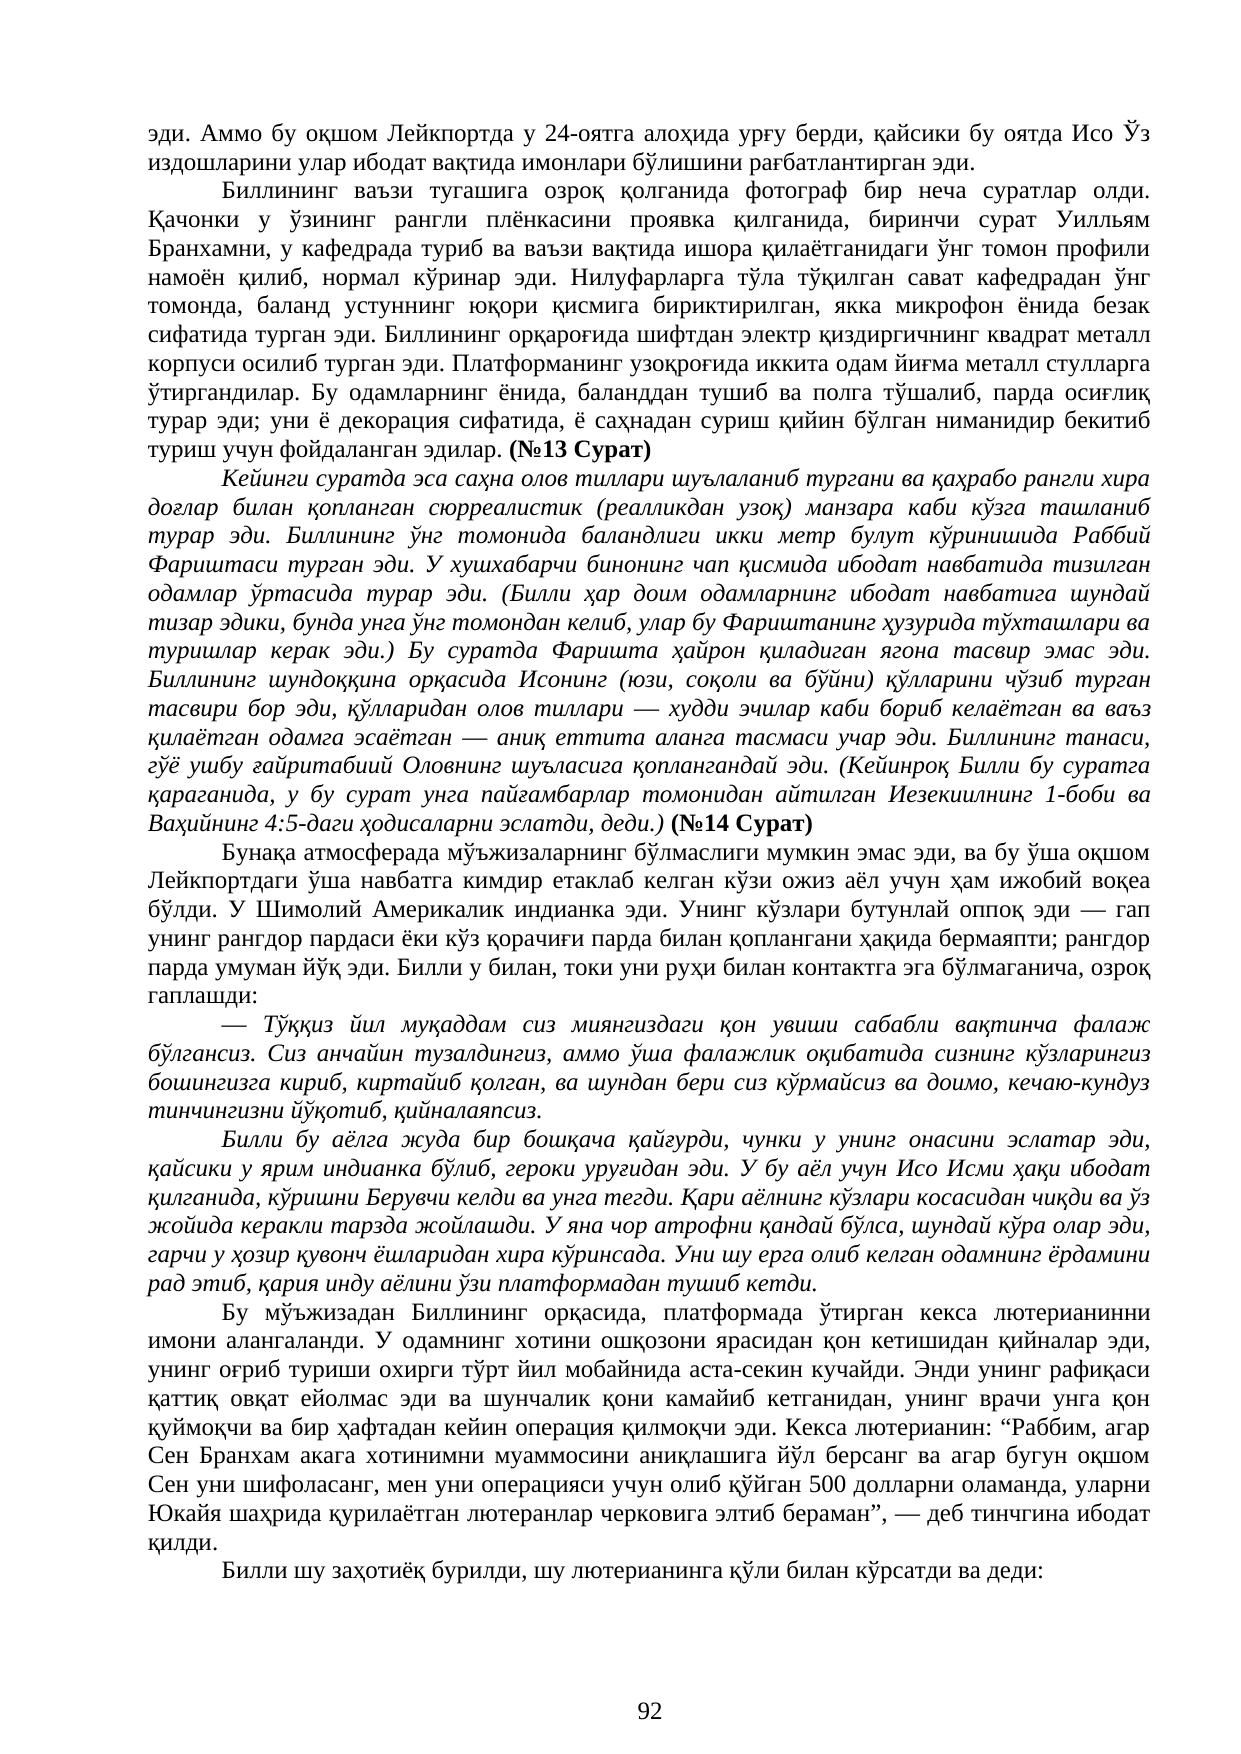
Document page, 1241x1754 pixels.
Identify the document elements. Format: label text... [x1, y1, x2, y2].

text Бунақа атмосферада мўъжизаларнинг бўлмаслиги мумкин эмас эди, ва бу ўша оқшом Лейкпортдаги ўша навбатга кимдир етаклаб келган кўзи ожиз аёл учун ҳам ижобий воқеа бўлди. У Шимолий Америкалик индианка эди. Унинг кўзлари бутунлай оппоқ эди ― гап унинг рангдор пардаси ёки кўз қорачиғи парда билан қоплангани ҳақида бермаяпти; рангдор парда умуман йўқ эди. Билли у билан, токи уни руҳи билан контактга эга бўлмаганича, озроқ гаплашди: [148, 837, 1152, 1009]
text ― Тўққиз йил муқаддам сиз миянгиздаги қон увиши сабабли вақтинча фалаж бўлгансиз. Сиз анчайин тузалдингиз, аммо ўша фалажлик оқибатида сизнинг кўзларингиз бошингизга кириб, киртайиб қолган, ва шундан бери сиз кўрмайсиз ва доимо, кечаю-кундуз тинчингизни йўқотиб, қийналаяпсиз. [148, 1009, 1152, 1124]
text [148, 118, 1152, 176]
text Бу мўъжизадан Биллининг орқасида, платформада ўтирган кекса лютерианинни имони алангаланди. У одамнинг хотини ошқозони ярасидан қон кетишидан қийналар эди, унинг оғриб туриши охирги тўрт йил мобайнида аста-секин кучайди. Энди унинг рафиқаси қаттиқ овқат ейолмас эди ва шунчалик қони камайиб кетганидан, унинг врачи унга қон қуймоқчи ва бир ҳафтадан кейин операция қилмоқчи эди. Кекса лютерианин: “Раббим, агар Сен Бранхам акага хотинимни муаммосини аниқлашига йўл берсанг ва агар бугун оқшом Сен уни шифоласанг, мен уни операцияси учун олиб қўйган 500 долларни оламанда, уларни Юкайя шаҳрида қурилаётган лютеранлар черковига элтиб бераман”, ― деб тинчгина ибодат қилди. [148, 1297, 1152, 1556]
text Билли бу аёлга жуда бир бошқача қайғурди, чунки у унинг онасини эслатар эди, қайсики у ярим индианка бўлиб, героки уруғидан эди. У бу аёл учун Исо Исми ҳақи ибодат қилганида, кўришни Берувчи келди ва унга тегди. Қари аёлнинг кўзлари косасидан чиқди ва ўз жойида керакли тарзда жойлашди. У яна чор атрофни қандай бўлса, шундай кўра олар эди, гарчи у ҳозир қувонч ёшларидан хира кўринсада. Уни шу ерга олиб келган одамнинг ёрдамини рад этиб, қария инду аёлини ўзи платформадан тушиб кетди. [148, 1124, 1152, 1297]
text Билли шу заҳотиёқ бурилди, шу лютерианинга қўли билан кўрсатди ва деди: [148, 1556, 1152, 1584]
text Биллининг ваъзи тугашига озроқ қолганида фотограф бир неча суратлар олди. Қачонки у ўзининг рангли плёнкасини проявка қилганида, биринчи сурат Уилльям Бранхамни, у кафедрада туриб ва ваъзи вақтида ишора қилаётганидаги ўнг томон профили намоён қилиб, нормал кўринар эди. Нилуфарларга тўла тўқилган сават кафедрадан ўнг томонда, баланд устуннинг юқори қисмига бириктирилган, якка микрофон ёнида безак сифатида турган эди. Биллининг орқароғида шифтдан электр қиздиргичнинг квадрат металл корпуси осилиб турган эди. Платформанинг узоқроғида иккита одам йиғма металл стулларга ўтиргандилар. Бу одамларнинг ёнида, баланддан тушиб ва полга тўшалиб, парда осиғлиқ турар эди; уни ё декорация сифатида, ё саҳнадан суриш қийин бўлган ниманидир бекитиб туриш учун фойдаланган эдилар. (№13 Сурат) [148, 176, 1152, 463]
text Кейинги суратда эса саҳна олов тиллари шуълаланиб тургани ва қаҳрабо рангли хира доғлар билан қопланган сюрреалистик (реалликдан узоқ) манзара каби кўзга ташланиб турар эди. Биллининг ўнг томонида баландлиги икки метр булут кўринишида Раббий Фариштаси турган эди. У хушхабарчи бинонинг чап қисмида ибодат навбатида тизилган одамлар ўртасида турар эди. (Билли ҳар доим одамларнинг ибодат навбатига шундай тизар эдики, бунда унга ўнг томондан келиб, улар бу Фариштанинг ҳузурида тўхташлари ва туришлар керак эди.) Бу суратда Фаришта ҳайрон қиладиган ягона тасвир эмас эди. Биллининг шундоққина орқасида Исонинг (юзи, соқоли ва бўйни) қўлларини чўзиб турган тасвири бор эди, қўлларидан олов тиллари ― худди эчилар каби бориб келаётган ва ваъз қилаётган одамга эсаётган ― аниқ еттита аланга тасмаси учар эди. Биллининг танаси, гўё ушбу ғайритабиий Оловнинг шуъласига қоплангандай эди. (Кейинроқ Билли бу суратга қараганида, у бу сурат унга пайғамбарлар томонидан айтилган Иезекиилнинг 1-боби ва Ваҳийнинг 4:5-даги ҳодисаларни эслатди, деди.) (№14 Сурат) [148, 463, 1152, 837]
